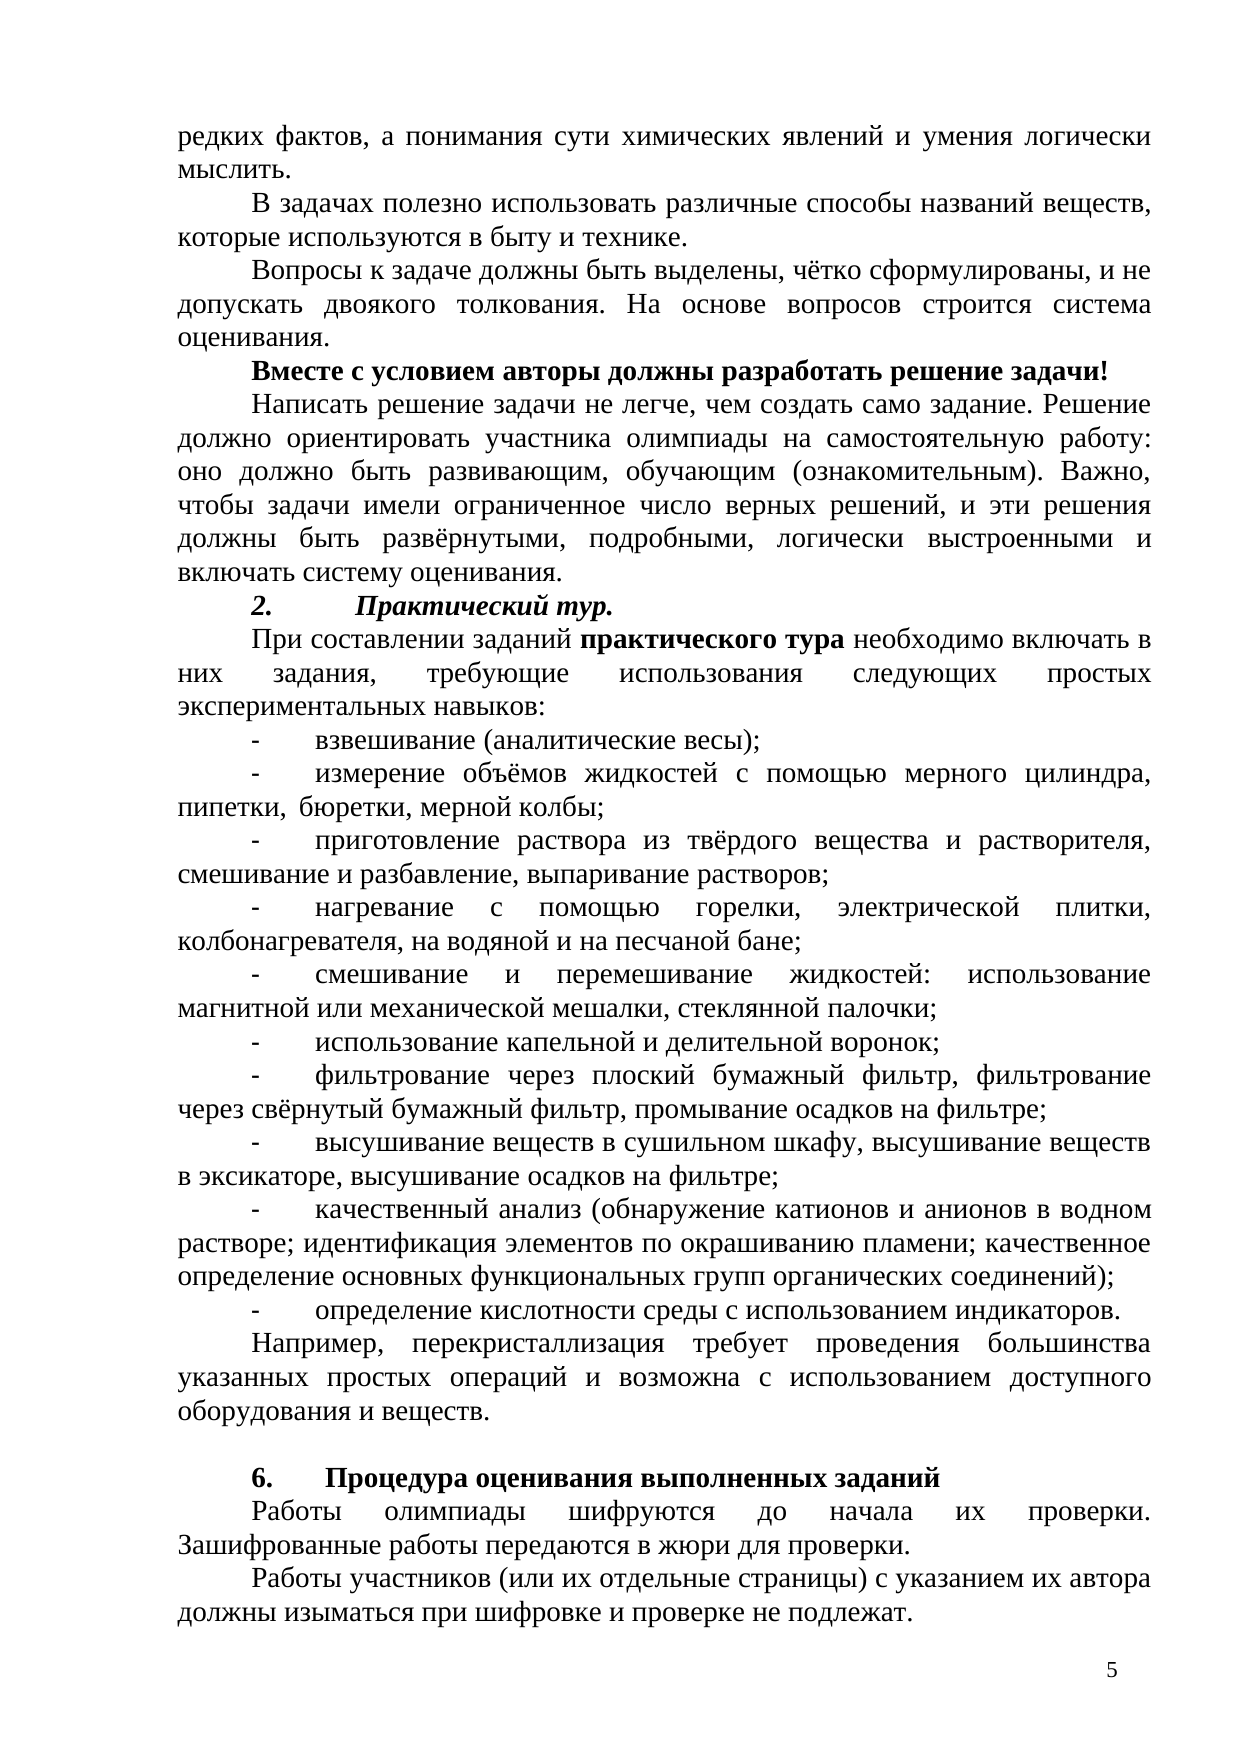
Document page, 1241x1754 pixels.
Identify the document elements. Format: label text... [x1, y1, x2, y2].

list нагревание с помощью горелки, электрической плитки, колбонагревателя, на водяной и на песчаной бане; [177, 889, 1152, 957]
text Работы олимпиады шифруются до начала их проверки. Зашифрованные работы передаются в жюри для проверки. [177, 1493, 1152, 1560]
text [177, 118, 1152, 185]
list высушивание веществ в сушильном шкафу, высушивание веществ в эксикаторе, высушивание осадков на фильтре; [177, 1124, 1152, 1191]
list приготовление раствора из твёрдого вещества и растворителя, смешивание и разбавление, выпаривание растворов; [177, 822, 1152, 889]
text Например, перекристаллизация требует проведения большинства указанных простых операций и возможна с использованием доступного оборудования и веществ. [177, 1326, 1152, 1426]
text Работы участников (или их отдельные страницы) с указанием их автора должны изыматься при шифровке и проверке не подлежат. [177, 1560, 1152, 1627]
list смешивание и перемешивание жидкостей: использование магнитной или механической мешалки, стеклянной палочки; [177, 957, 1152, 1024]
subtitle Практический тур. [177, 588, 1152, 621]
list качественный анализ (обнаружение катионов и анионов в водном растворе; идентификация элементов по окрашиванию пламени; качественное определение основных функциональных групп органических соединений); [177, 1191, 1152, 1292]
list измерение объёмов жидкостей с помощью мерного цилиндра, пипетки, бюретки, мерной колбы; [177, 755, 1152, 822]
list взвешивание (аналитические весы); [177, 722, 1152, 755]
list использование капельной и делительной воронок; [177, 1024, 1152, 1057]
list Процедура оценивания выполненных заданий [177, 1460, 1152, 1493]
subtitle Вместе с условием авторы должны разработать решение задачи! [177, 353, 1152, 386]
list определение кислотности среды с использованием индикаторов. [177, 1292, 1152, 1326]
text Вопросы к задаче должны быть выделены, чётко сформулированы, и не допускать двоякого толкования. На основе вопросов строится система оценивания. [177, 252, 1152, 353]
text Написать решение задачи не легче, чем создать само задание. Решение должно ориентировать участника олимпиады на самостоятельную работу: оно должно быть развивающим, обучающим (ознакомительным). Важно, чтобы задачи имели ограниченное число верных решений, и эти решения должны быть развёрнутыми, подробными, логически выстроенными и включать систему оценивания. [177, 386, 1152, 588]
text При составлении заданий практического тура необходимо включать в них задания, требующие использования следующих простых экспериментальных навыков: [177, 621, 1152, 722]
text В задачах полезно использовать различные способы названий веществ, которые используются в быту и технике. [177, 185, 1152, 252]
list фильтрование через плоский бумажный фильтр, фильтрование через свёрнутый бумажный фильтр, промывание осадков на фильтре; [177, 1057, 1152, 1124]
